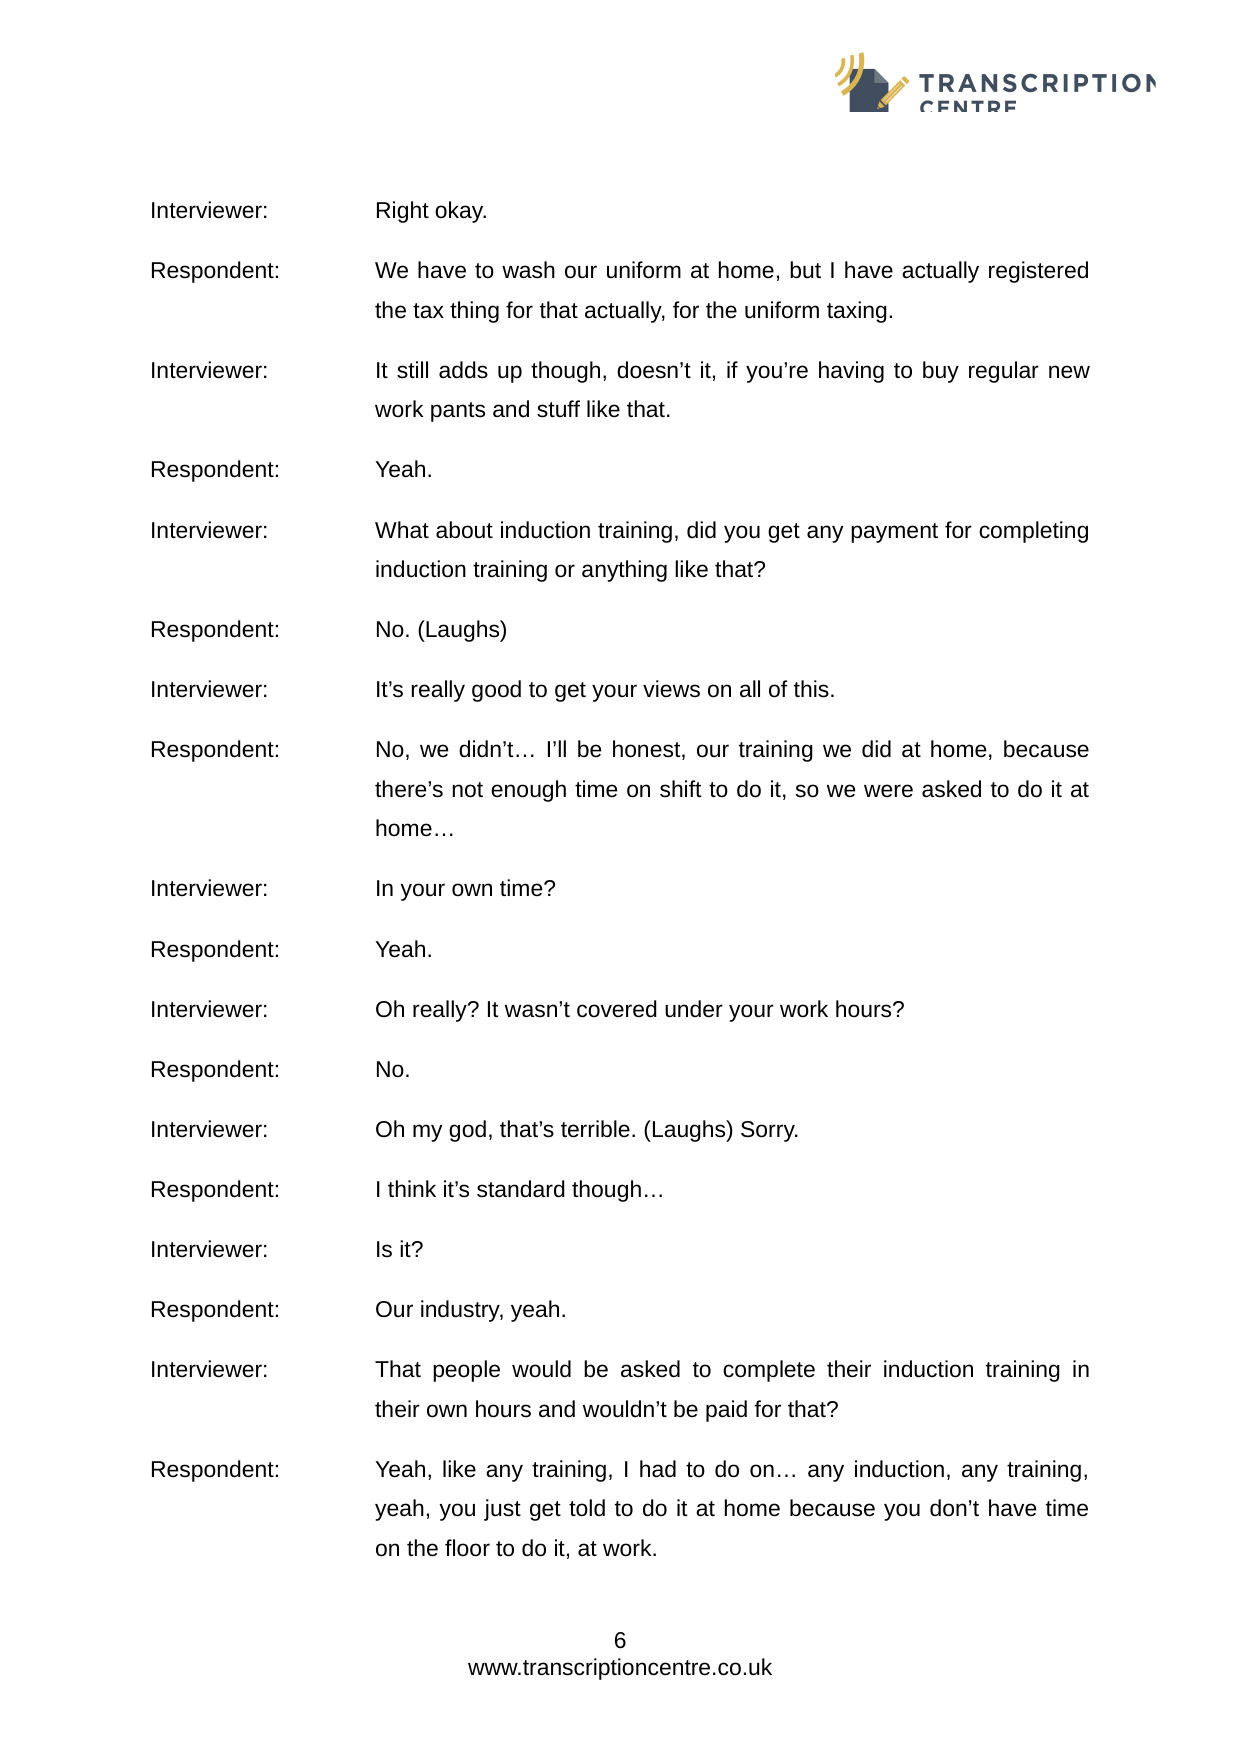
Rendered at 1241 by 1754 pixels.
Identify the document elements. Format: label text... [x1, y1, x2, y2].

picture [834, 52, 1156, 112]
text Respondent: Yeah, like any training, I had to do on… any induction, any training, yeah, you just get told to do it at home because you don’t have time on the floor to do it, at work. [150, 1456, 1090, 1561]
text Respondent: We have to wash our uniform at home, but I have actually registered the tax thing for that actually, for the uniform taxing. [150, 257, 1090, 323]
text Respondent: Yeah. [150, 456, 1090, 483]
text Interviewer: What about induction training, did you get any payment for completing induction training or anything like that? [150, 517, 1090, 582]
text Respondent: No. [150, 1056, 1090, 1082]
text Respondent: Our industry, yeah. [150, 1296, 1090, 1322]
text Interviewer: Right okay. [150, 197, 1090, 223]
text Interviewer: It’s really good to get your views on all of this. [150, 676, 1090, 703]
text Respondent: No. (Laughs) [150, 616, 1090, 642]
text Respondent: No, we didn’t… I’ll be honest, our training we did at home, because there’s not enough time on shift to do it, so we were asked to do it at home… [150, 736, 1090, 842]
text Interviewer: Oh really? It wasn’t covered under your work hours? [150, 996, 1090, 1022]
text Interviewer: In your own time? [150, 875, 1090, 902]
text Interviewer: Is it? [150, 1236, 1090, 1262]
text Interviewer: It still adds up though, doesn’t it, if you’re having to buy regular new work pants and stuff like that. [150, 357, 1090, 423]
text Interviewer: Oh my god, that’s terrible. (Laughs) Sorry. [150, 1116, 1090, 1142]
text Respondent: Yeah. [150, 936, 1090, 962]
text Respondent: I think it’s standard though… [150, 1176, 1090, 1202]
text Interviewer: That people would be asked to complete their induction training in their own hours and wouldn’t be paid for that? [150, 1356, 1090, 1422]
